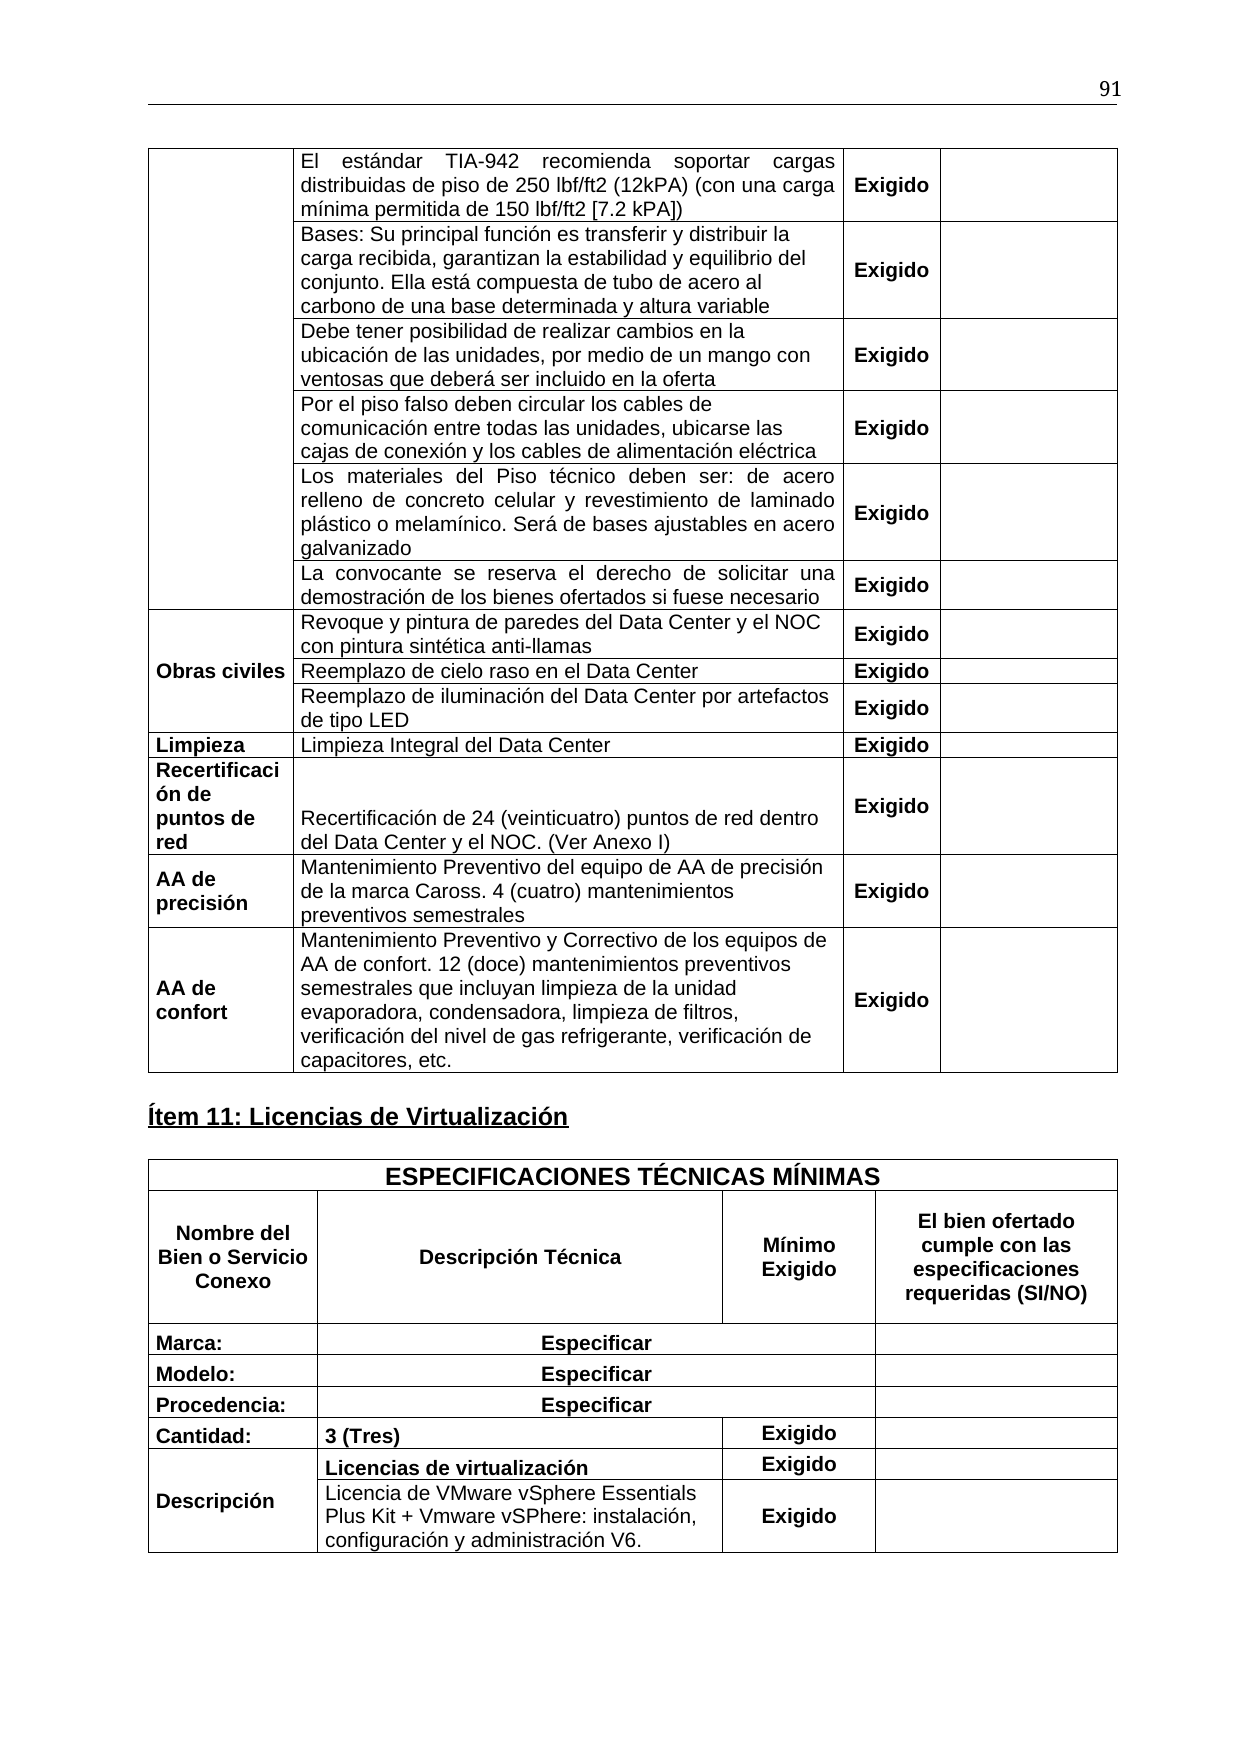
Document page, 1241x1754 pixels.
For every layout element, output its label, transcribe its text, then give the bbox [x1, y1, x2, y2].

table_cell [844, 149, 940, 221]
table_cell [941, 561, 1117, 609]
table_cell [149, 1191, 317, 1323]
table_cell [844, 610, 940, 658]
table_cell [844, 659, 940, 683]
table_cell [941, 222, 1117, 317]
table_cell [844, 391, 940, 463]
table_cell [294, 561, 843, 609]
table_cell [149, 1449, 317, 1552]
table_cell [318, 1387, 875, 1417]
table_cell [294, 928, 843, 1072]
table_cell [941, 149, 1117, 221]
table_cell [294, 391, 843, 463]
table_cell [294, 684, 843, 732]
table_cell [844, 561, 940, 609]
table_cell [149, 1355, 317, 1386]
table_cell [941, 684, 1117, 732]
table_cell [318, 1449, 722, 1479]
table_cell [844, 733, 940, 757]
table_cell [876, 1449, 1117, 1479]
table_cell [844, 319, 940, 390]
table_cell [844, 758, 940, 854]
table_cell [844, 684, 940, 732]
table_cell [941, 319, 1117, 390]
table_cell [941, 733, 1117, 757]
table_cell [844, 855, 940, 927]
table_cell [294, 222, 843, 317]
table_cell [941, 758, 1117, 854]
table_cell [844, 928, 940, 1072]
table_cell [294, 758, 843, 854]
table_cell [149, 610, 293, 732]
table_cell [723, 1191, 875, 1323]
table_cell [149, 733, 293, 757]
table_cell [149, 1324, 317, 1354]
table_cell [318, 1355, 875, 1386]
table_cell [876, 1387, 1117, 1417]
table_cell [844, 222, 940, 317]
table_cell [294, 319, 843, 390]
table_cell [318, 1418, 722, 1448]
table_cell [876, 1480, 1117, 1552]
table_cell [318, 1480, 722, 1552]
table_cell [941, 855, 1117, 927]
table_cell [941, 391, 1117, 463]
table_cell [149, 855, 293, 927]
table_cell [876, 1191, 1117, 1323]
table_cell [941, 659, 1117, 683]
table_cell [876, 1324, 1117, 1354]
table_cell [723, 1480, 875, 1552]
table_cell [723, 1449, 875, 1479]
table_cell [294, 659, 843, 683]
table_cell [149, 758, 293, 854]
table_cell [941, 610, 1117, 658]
text Ítem 11: Licencias de Virtualización [148, 1101, 1117, 1130]
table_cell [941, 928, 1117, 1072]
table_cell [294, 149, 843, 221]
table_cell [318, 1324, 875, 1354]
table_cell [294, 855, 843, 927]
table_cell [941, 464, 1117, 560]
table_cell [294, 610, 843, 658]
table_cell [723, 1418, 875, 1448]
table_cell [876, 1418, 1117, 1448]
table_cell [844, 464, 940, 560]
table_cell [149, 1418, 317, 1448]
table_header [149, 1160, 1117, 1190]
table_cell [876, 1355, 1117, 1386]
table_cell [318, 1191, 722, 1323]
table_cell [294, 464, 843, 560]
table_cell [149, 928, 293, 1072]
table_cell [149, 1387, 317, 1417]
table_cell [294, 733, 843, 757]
